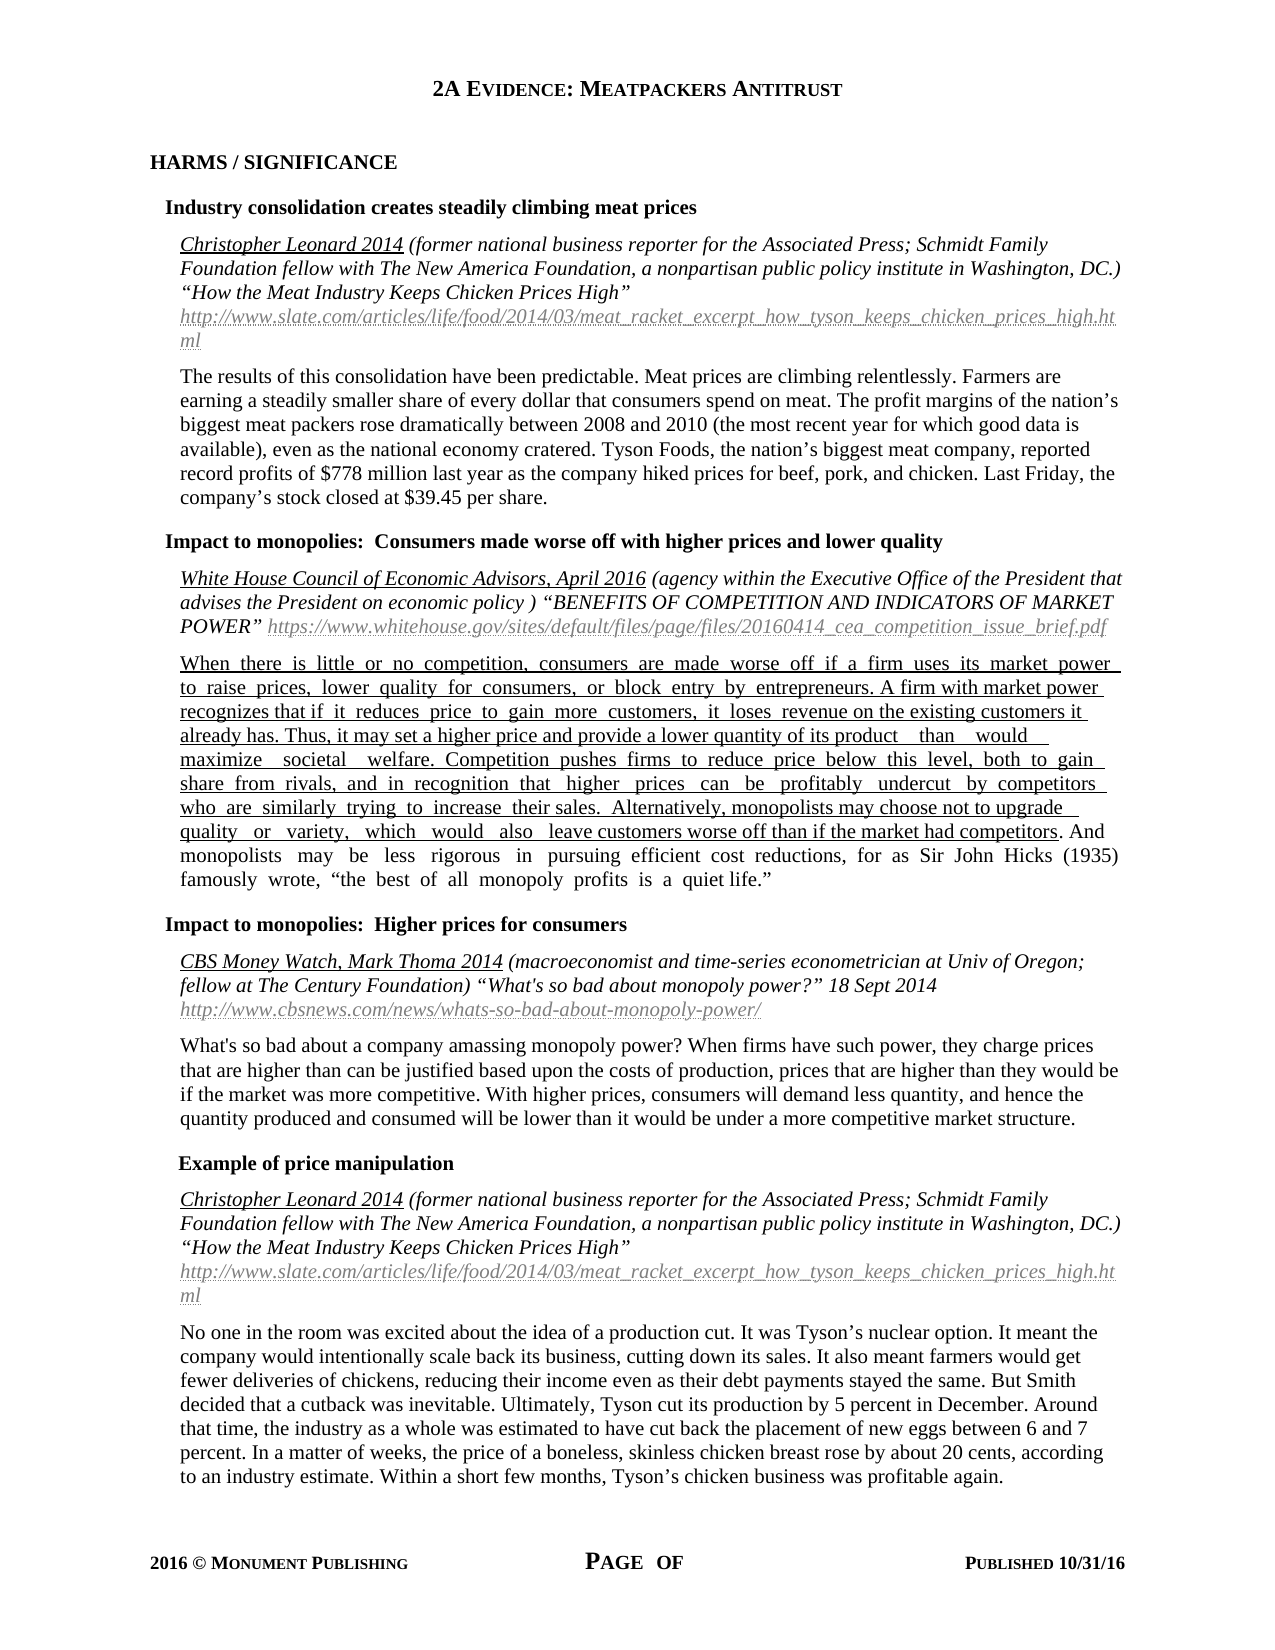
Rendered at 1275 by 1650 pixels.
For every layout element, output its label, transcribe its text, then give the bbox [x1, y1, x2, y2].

text Impact to monopolies: Higher prices for consumers [165, 912, 1125, 936]
text White House Council of Economic Advisors, April 2016 (agency within the Executive Office of the President that advises the President on economic policy ) “BENEFITS OF COMPETITION AND INDICATORS OF MARKET POWER” https://www.whitehouse.gov/sites/default/files/page/files/20160414_cea_competition_issue_brief.pdf [180, 566, 1125, 638]
text CBS Money Watch, Mark Thoma 2014 (macroeconomist and time-series econometrician at Univ of Oregon; fellow at The Century Foundation) “What's so bad about monopoly power?” 18 Sept 2014 http://www.cbsnews.com/news/whats-so-bad-about-monopoly-power/ [180, 949, 1125, 1021]
text Example of price manipulation [178, 1151, 1125, 1174]
text Christopher Leonard 2014 (former national business reporter for the Associated Press; Schmidt Family Foundation fellow with The New America Foundation, a nonpartisan public policy institute in Washington, DC.) “How the Meat Industry Keeps Chicken Prices High” http://www.slate.com/articles/life/food/2014/03/meat_racket_excerpt_how_tyson_keeps_chicken_prices_high.html [180, 1187, 1125, 1307]
text The results of this consolidation have been predictable. Meat prices are climbing relentlessly. Farmers are earning a steadily smaller share of every dollar that consumers spend on meat. The profit margins of the nation’s biggest meat packers rose dramatically between 2008 and 2010 (the most recent year for which good data is available), even as the national economy cratered. Tyson Foods, the nation’s biggest meat company, reported record profits of $778 million last year as the company hiked prices for beef, pork, and chicken. Last Friday, the company’s stock closed at $39.45 per share. [180, 364, 1125, 509]
text When there is little or no competition, consumers are made worse off if a firm uses its market power to raise prices, lower quality for consumers, or block entry by entrepreneurs. A firm with market power recognizes that if it reduces price to gain more customers, it loses revenue on the existing customers it already has. Thus, it may set a higher price and provide a lower quantity of its product than would maximize societal welfare. Competition pushes firms to reduce price below this level, both to gain share from rivals, and in recognition that higher prices can be profitably undercut by competitors who are similarly trying to increase their sales. Alternatively, monopolists may choose not to upgrade quality or variety, which would also leave customers worse off than if the market had competitors. And monopolists may be less rigorous in pursuing efficient cost reductions, for as Sir John Hicks (1935) famously wrote, “the best of all monopoly profits is a quiet life.” [180, 651, 1125, 891]
text What's so bad about a company amassing monopoly power? When firms have such power, they charge prices that are higher than can be justified based upon the costs of production, prices that are higher than they would be if the market was more competitive. With higher prices, consumers will demand less quantity, and hence the quantity produced and consumed will be lower than it would be under a more competitive market structure. [180, 1033, 1125, 1130]
text Christopher Leonard 2014 (former national business reporter for the Associated Press; Schmidt Family Foundation fellow with The New America Foundation, a nonpartisan public policy institute in Washington, DC.) “How the Meat Industry Keeps Chicken Prices High” http://www.slate.com/articles/life/food/2014/03/meat_racket_excerpt_how_tyson_keeps_chicken_prices_high.html [180, 231, 1125, 352]
text Impact to monopolies: Consumers made worse off with higher prices and lower quality [165, 529, 1125, 553]
text Industry consolidation creates steadily climbing meat prices [165, 195, 1125, 219]
text No one in the room was excited about the idea of a production cut. It was Tyson’s nuclear option. It meant the company would intentionally scale back its business, cutting down its sales. It also meant farmers would get fewer deliveries of chickens, reducing their income even as their debt payments stayed the same. But Smith decided that a cutback was inevitable. Ultimately, Tyson cut its production by 5 percent in December. Around that time, the industry as a whole was estimated to have cut back the placement of new eggs between 6 and 7 percent. In a matter of weeks, the price of a boneless, skinless chicken breast rose by about 20 cents, according to an industry estimate. Within a short few months, Tyson’s chicken business was profitable again. [180, 1320, 1125, 1488]
text HARMS / SIGNIFICANCE [150, 150, 1125, 174]
